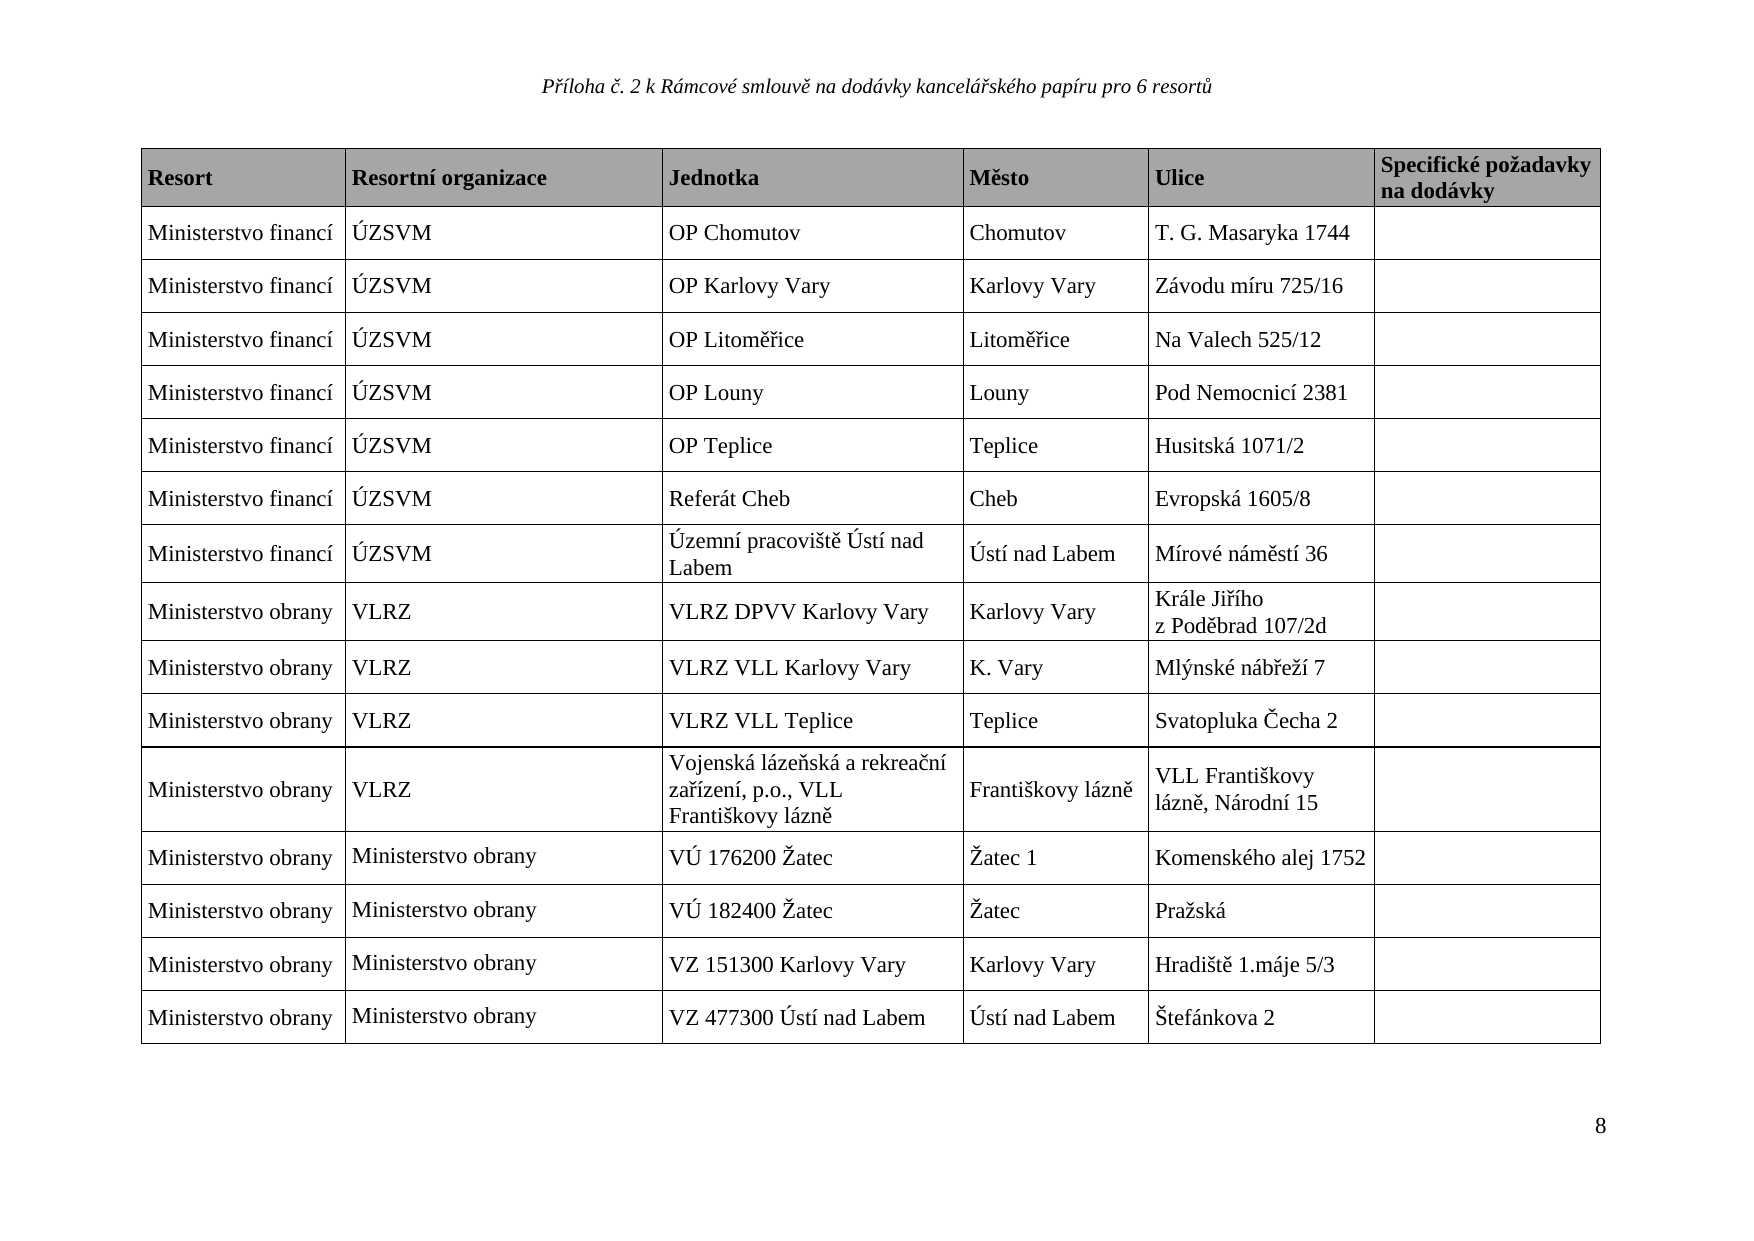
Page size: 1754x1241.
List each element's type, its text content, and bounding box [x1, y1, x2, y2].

table_cell [1375, 641, 1600, 693]
table_cell VLRZ [346, 694, 662, 746]
table_cell Ministerstvo financí [142, 207, 345, 259]
table_header Jednotka [663, 149, 963, 206]
table_cell Na Valech 525/12 [1149, 313, 1374, 365]
table_cell Štefánkova 2 [1149, 991, 1374, 1043]
table_cell Husitská 1071/2 [1149, 419, 1374, 471]
table_cell VÚ 176200 Žatec [663, 832, 963, 884]
table_cell Žatec [964, 885, 1148, 937]
table_cell Karlovy Vary [964, 260, 1148, 312]
table_cell Karlovy Vary [964, 938, 1148, 990]
table_cell Ministerstvo financí [142, 366, 345, 418]
table_cell VZ 151300 Karlovy Vary [663, 938, 963, 990]
table_cell Ministerstvo obrany [142, 748, 345, 831]
table_cell OP Chomutov [663, 207, 963, 259]
table_cell Teplice [964, 419, 1148, 471]
table_cell Ministerstvo obrany [142, 583, 345, 640]
table_cell Evropská 1605/8 [1149, 472, 1374, 524]
table_cell VLRZ VLL Teplice [663, 694, 963, 746]
table_cell Územní pracoviště Ústí nad Labem [663, 525, 963, 582]
table_cell Ministerstvo obrany [346, 832, 662, 884]
table_cell VLRZ VLL Karlovy Vary [663, 641, 963, 693]
table_cell Cheb [964, 472, 1148, 524]
table_cell Ministerstvo obrany [142, 832, 345, 884]
table_cell OP Karlovy Vary [663, 260, 963, 312]
table_cell Ministerstvo obrany [346, 885, 662, 937]
table_cell Ústí nad Labem [964, 991, 1148, 1043]
table_cell Hradiště 1.máje 5/3 [1149, 938, 1374, 990]
table_cell Krále Jiřího z Poděbrad 107/2d [1149, 583, 1374, 640]
table_cell [1375, 694, 1600, 746]
table_header Specifické požadavky na dodávky [1375, 149, 1600, 206]
table_cell ÚZSVM [346, 525, 662, 582]
table_cell Pražská [1149, 885, 1374, 937]
table_cell Ministerstvo financí [142, 525, 345, 582]
table_cell ÚZSVM [346, 313, 662, 365]
table_cell [1375, 583, 1600, 640]
table_cell Ministerstvo obrany [142, 885, 345, 937]
table_cell [1375, 885, 1600, 937]
table_cell VZ 477300 Ústí nad Labem [663, 991, 963, 1043]
table_cell VLRZ [346, 748, 662, 831]
table_cell ÚZSVM [346, 260, 662, 312]
table_cell OP Litoměřice [663, 313, 963, 365]
table_cell ÚZSVM [346, 366, 662, 418]
table_cell ÚZSVM [346, 419, 662, 471]
table_cell [1375, 748, 1600, 831]
table_header Město [964, 149, 1148, 206]
table_cell Karlovy Vary [964, 583, 1148, 640]
table_cell [1375, 832, 1600, 884]
table_cell OP Louny [663, 366, 963, 418]
table_cell Svatopluka Čecha 2 [1149, 694, 1374, 746]
table_cell [1375, 991, 1600, 1043]
table_cell Louny [964, 366, 1148, 418]
table_cell Ministerstvo obrany [142, 938, 345, 990]
table_cell OP Teplice [663, 419, 963, 471]
table_cell Ministerstvo financí [142, 472, 345, 524]
table_cell K. Vary [964, 641, 1148, 693]
table_cell Ministerstvo financí [142, 419, 345, 471]
table_header Ulice [1149, 149, 1374, 206]
table_cell [1375, 366, 1600, 418]
table_cell Ministerstvo obrany [142, 641, 345, 693]
table_cell Ministerstvo obrany [142, 694, 345, 746]
table_header Resort [142, 149, 345, 206]
table_cell [1375, 525, 1600, 582]
table_cell [1375, 260, 1600, 312]
table_cell Mlýnské nábřeží 7 [1149, 641, 1374, 693]
table_cell VLRZ [346, 583, 662, 640]
table_cell Pod Nemocnicí 2381 [1149, 366, 1374, 418]
table_cell Chomutov [964, 207, 1148, 259]
table_cell Vojenská lázeňská a rekreační zařízení, p.o., VLL Františkovy lázně [663, 748, 963, 831]
table_cell [1375, 207, 1600, 259]
table_cell T. G. Masaryka 1744 [1149, 207, 1374, 259]
table_cell Žatec 1 [964, 832, 1148, 884]
table_cell Ministerstvo obrany [346, 991, 662, 1043]
table_header Resortní organizace [346, 149, 662, 206]
table_cell Ministerstvo obrany [346, 938, 662, 990]
table_cell Ministerstvo obrany [142, 991, 345, 1043]
table_cell ÚZSVM [346, 207, 662, 259]
table_cell Komenského alej 1752 [1149, 832, 1374, 884]
table_cell [1375, 938, 1600, 990]
table_cell Ministerstvo financí [142, 313, 345, 365]
table_cell VLRZ [346, 641, 662, 693]
table_cell Referát Cheb [663, 472, 963, 524]
table_cell [1375, 313, 1600, 365]
table_cell ÚZSVM [346, 472, 662, 524]
table_cell Ústí nad Labem [964, 525, 1148, 582]
table_cell Závodu míru 725/16 [1149, 260, 1374, 312]
table_cell VLRZ DPVV Karlovy Vary [663, 583, 963, 640]
table_cell [1375, 472, 1600, 524]
table_cell Františkovy lázně [964, 748, 1148, 831]
table_cell [1375, 419, 1600, 471]
table_cell Mírové náměstí 36 [1149, 525, 1374, 582]
table_cell Litoměřice [964, 313, 1148, 365]
table_cell VÚ 182400 Žatec [663, 885, 963, 937]
table_cell Teplice [964, 694, 1148, 746]
table_cell VLL Františkovy lázně, Národní 15 [1149, 748, 1374, 831]
table_cell Ministerstvo financí [142, 260, 345, 312]
